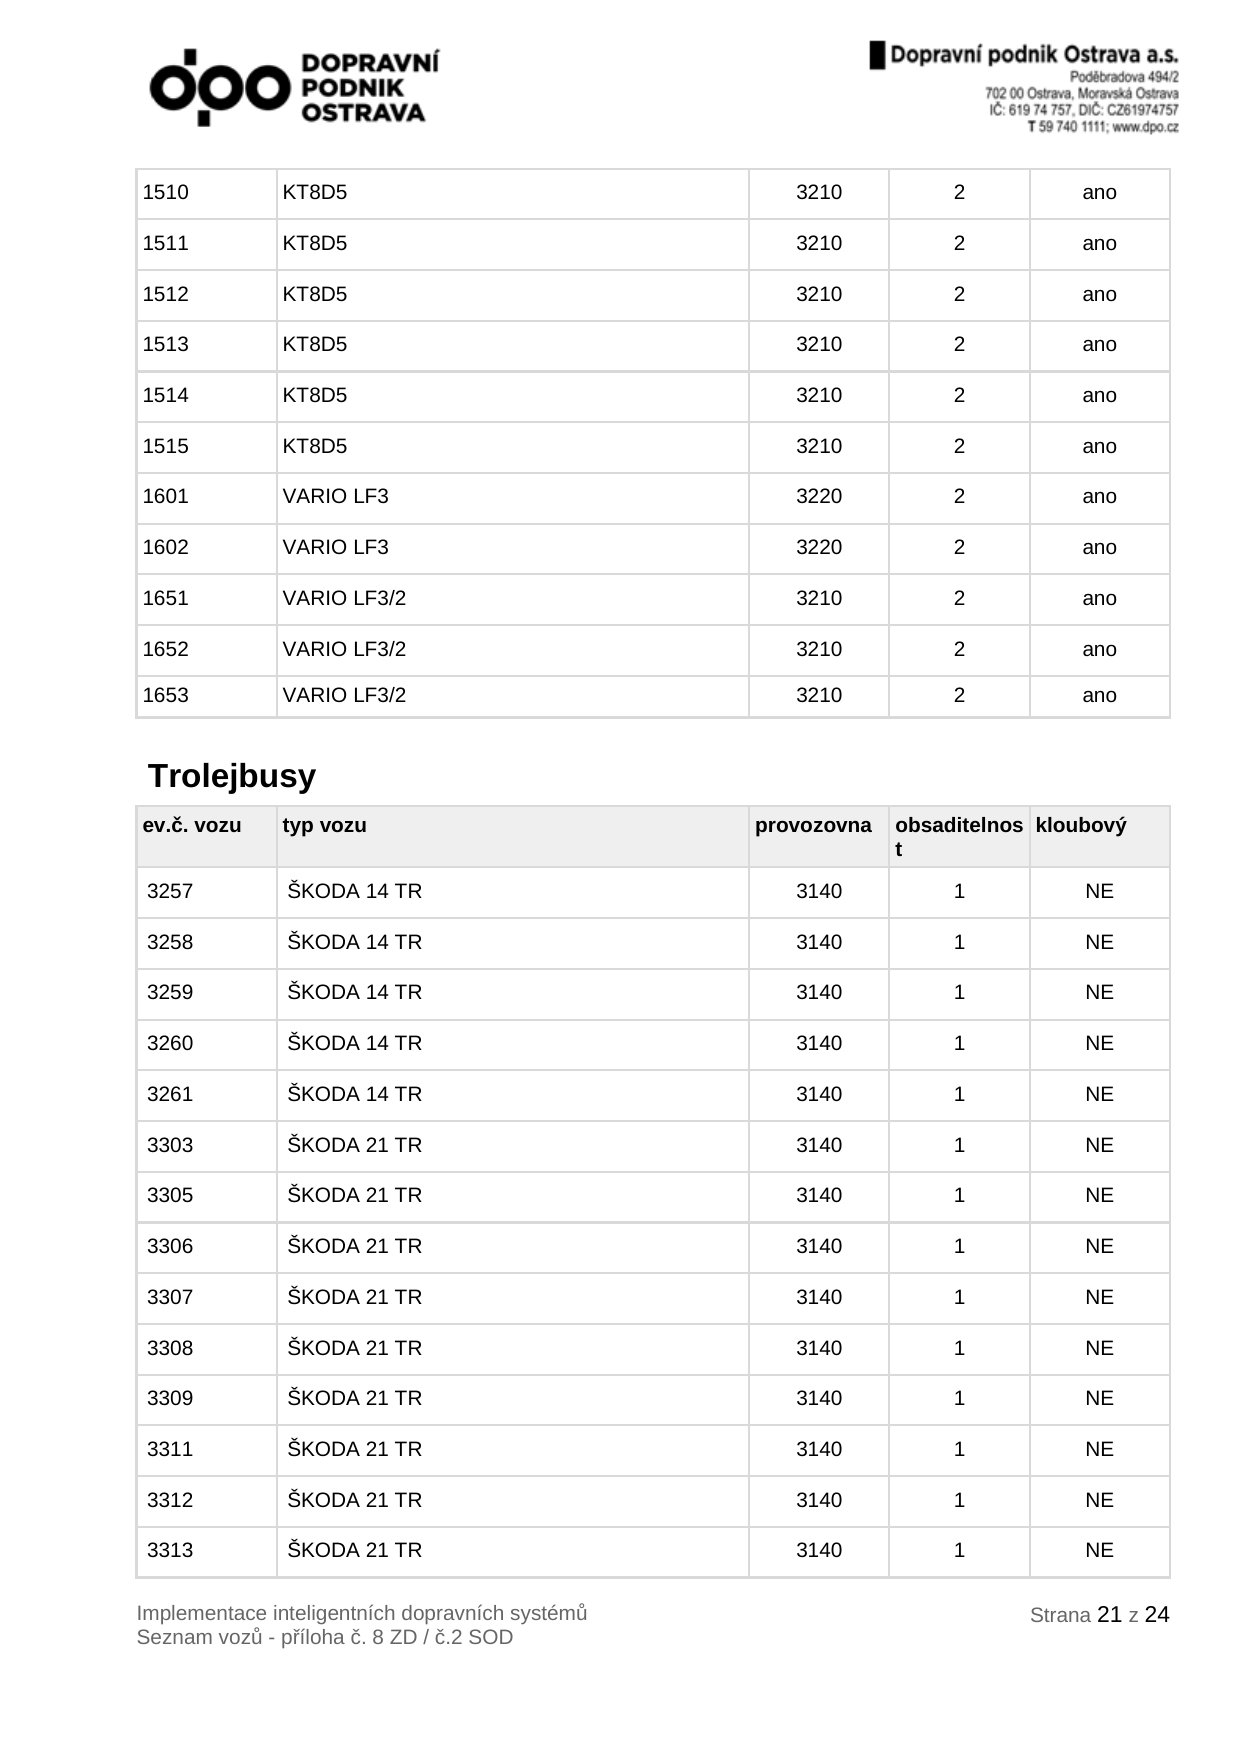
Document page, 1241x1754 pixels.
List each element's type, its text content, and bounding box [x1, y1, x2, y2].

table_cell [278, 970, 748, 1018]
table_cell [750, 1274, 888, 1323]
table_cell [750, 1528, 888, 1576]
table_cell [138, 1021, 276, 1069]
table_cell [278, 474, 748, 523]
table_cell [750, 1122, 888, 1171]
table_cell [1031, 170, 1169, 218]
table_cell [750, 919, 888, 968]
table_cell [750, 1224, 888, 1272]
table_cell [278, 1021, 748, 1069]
picture [867, 38, 1182, 138]
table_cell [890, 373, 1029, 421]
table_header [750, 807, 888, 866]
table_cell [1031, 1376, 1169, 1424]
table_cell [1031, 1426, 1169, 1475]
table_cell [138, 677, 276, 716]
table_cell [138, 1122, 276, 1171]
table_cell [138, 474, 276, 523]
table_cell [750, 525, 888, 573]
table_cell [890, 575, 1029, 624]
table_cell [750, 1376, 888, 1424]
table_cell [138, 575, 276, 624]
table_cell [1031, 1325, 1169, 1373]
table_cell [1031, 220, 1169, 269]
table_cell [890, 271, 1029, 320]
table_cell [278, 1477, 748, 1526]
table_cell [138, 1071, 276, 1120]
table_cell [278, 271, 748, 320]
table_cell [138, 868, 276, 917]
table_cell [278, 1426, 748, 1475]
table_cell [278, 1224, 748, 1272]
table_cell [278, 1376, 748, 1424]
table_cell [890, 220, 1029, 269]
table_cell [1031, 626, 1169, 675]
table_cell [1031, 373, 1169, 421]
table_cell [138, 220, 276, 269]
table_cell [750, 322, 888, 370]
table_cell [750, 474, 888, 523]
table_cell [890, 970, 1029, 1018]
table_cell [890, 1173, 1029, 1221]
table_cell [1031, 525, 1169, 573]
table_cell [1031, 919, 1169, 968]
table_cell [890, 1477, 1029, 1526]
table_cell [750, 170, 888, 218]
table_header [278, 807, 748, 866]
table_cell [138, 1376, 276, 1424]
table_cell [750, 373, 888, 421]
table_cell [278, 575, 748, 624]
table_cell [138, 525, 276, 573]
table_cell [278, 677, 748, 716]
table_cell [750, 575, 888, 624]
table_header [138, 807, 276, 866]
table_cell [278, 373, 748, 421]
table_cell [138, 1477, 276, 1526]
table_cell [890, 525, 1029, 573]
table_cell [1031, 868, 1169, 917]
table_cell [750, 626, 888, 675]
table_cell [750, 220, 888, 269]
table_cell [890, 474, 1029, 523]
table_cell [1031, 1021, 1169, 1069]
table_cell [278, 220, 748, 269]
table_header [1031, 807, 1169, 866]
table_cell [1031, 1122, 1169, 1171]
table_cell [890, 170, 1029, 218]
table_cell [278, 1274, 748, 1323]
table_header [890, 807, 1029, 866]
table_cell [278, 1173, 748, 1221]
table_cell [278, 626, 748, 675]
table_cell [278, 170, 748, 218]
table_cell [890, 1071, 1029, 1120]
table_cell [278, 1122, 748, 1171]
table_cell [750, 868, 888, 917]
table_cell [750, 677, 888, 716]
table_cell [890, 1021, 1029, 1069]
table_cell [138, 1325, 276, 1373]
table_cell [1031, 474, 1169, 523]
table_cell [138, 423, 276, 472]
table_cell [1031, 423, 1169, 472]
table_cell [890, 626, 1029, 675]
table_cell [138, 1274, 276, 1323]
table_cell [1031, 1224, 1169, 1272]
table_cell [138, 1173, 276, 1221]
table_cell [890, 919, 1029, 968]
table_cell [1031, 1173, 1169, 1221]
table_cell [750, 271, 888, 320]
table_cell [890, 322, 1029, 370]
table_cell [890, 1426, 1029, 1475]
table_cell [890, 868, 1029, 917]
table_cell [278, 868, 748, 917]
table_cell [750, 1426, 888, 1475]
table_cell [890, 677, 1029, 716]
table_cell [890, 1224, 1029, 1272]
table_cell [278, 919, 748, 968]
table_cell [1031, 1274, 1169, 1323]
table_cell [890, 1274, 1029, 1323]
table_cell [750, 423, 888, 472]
picture [147, 46, 444, 130]
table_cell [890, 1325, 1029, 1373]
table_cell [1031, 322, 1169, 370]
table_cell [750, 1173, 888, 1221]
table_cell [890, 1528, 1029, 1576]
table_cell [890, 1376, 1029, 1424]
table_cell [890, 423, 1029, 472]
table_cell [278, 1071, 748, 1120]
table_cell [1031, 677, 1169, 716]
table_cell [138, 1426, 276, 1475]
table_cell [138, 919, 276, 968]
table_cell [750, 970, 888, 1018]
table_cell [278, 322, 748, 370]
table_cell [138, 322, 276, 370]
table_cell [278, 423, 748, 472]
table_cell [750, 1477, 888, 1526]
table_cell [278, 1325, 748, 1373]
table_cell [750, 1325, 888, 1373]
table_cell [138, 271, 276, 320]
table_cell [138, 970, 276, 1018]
subtitle Trolejbusy [148, 756, 1181, 794]
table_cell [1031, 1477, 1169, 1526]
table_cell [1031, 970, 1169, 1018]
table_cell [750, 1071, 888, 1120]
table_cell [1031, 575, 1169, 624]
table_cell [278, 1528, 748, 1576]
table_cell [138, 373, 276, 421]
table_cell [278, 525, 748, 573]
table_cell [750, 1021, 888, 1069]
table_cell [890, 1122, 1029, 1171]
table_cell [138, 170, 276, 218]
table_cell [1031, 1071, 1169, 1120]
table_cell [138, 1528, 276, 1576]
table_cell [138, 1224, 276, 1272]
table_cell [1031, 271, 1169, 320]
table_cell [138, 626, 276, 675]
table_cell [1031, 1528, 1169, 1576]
